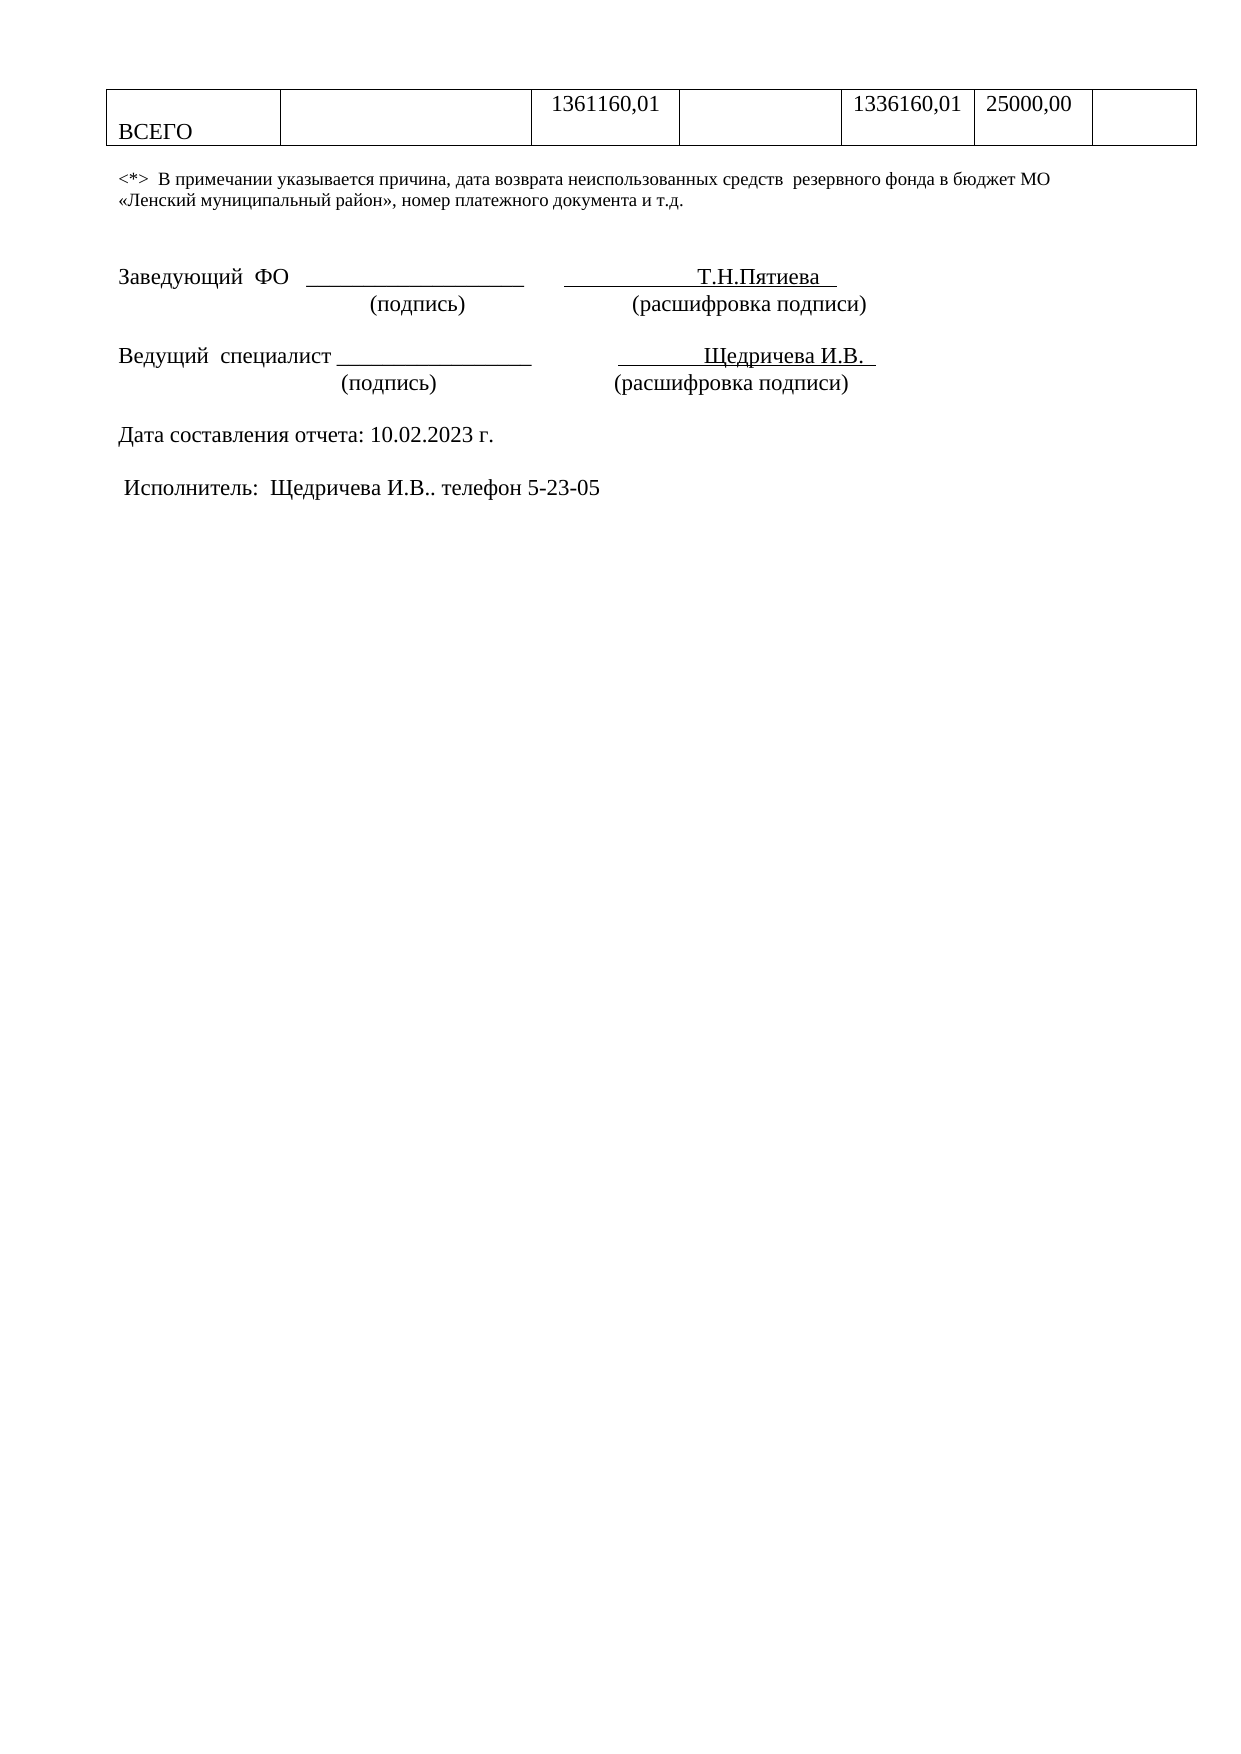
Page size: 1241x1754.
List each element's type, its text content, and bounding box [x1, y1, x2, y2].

text Исполнитель: Щедричева И.В.. телефон 5-23-05 [118, 474, 1122, 500]
text <*> В примечании указывается причина, дата возврата неиспользованных средств резервного фонда в бюджет МО «Ленский муниципальный район», номер платежного документа и т.д. [118, 167, 1122, 211]
text Дата составления отчета: 10.02.2023 г. [118, 421, 1122, 448]
table_cell 25000,00 [975, 90, 1092, 145]
table_cell 1361160,01 [532, 90, 679, 145]
text (подпись) (расшифровка подписи) [118, 289, 1122, 316]
table_cell 1336160,01 [842, 90, 974, 145]
table_cell [680, 90, 841, 145]
table_cell [281, 90, 531, 145]
text Ведущий специалист _________________ Щедричева И.В. [118, 342, 1122, 369]
text Заведующий ФО ___________________ Т.Н.Пятиева [118, 263, 1122, 289]
table_cell [1093, 90, 1196, 145]
table_cell ВСЕГО [107, 90, 280, 145]
text (подпись) (расшифровка подписи) [118, 369, 1122, 395]
